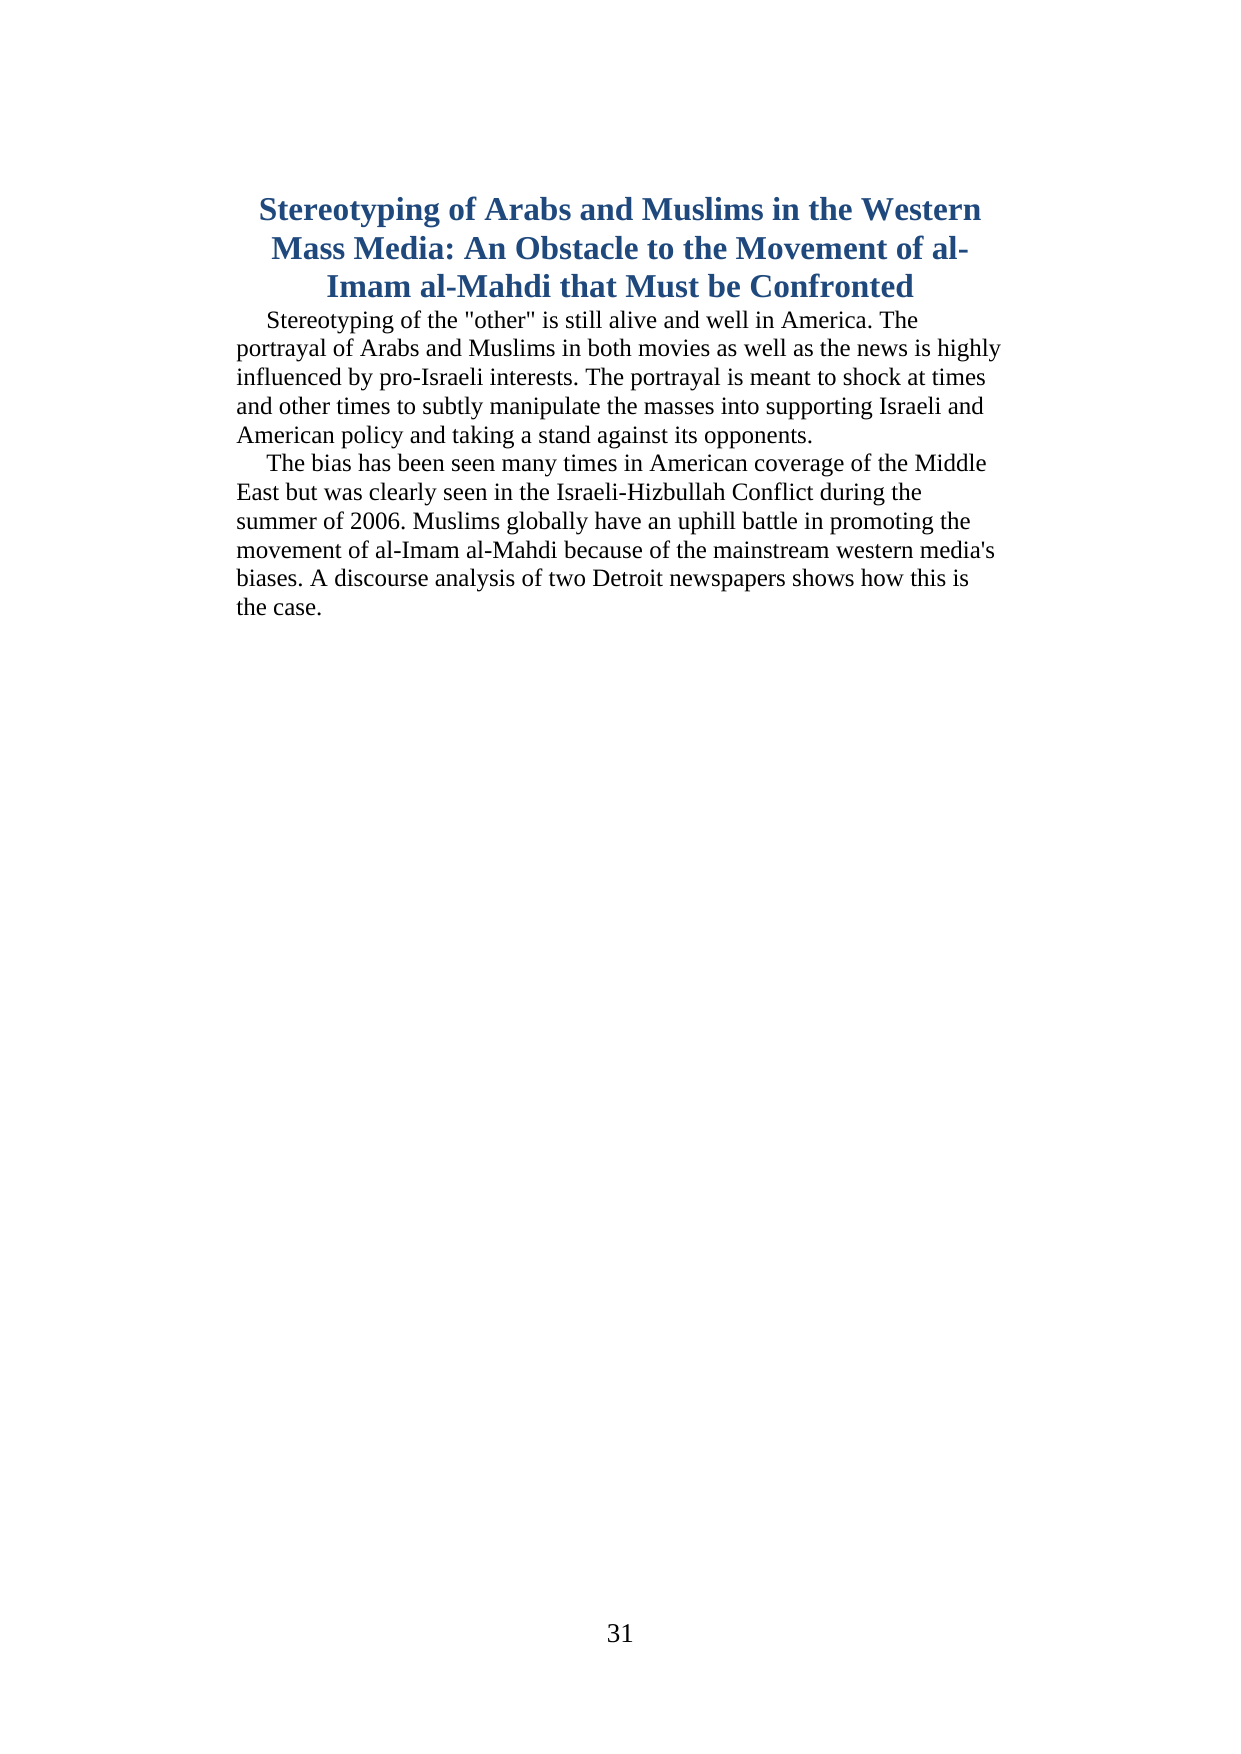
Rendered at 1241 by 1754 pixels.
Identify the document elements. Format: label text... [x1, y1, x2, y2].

text Stereotyping of the "other" is still alive and well in America. The portrayal of Arabs and Muslims in both movies as well as the news is highly influenced by pro-Israeli interests. The portrayal is meant to shock at times and other times to subtly manipulate the masses into supporting Israeli and American policy and taking a stand against its opponents. [236, 305, 1004, 448]
text The bias has been seen many times in American coverage of the Middle East but was clearly seen in the Israeli-Hizbullah Conflict during the summer of 2006. Muslims globally have an uphill battle in promoting the movement of al-Imam al-Mahdi because of the mainstream western media's biases. A discourse analysis of two Detroit newspapers shows how this is the case. [236, 448, 1004, 621]
subtitle Stereotyping of Arabs and Muslims in the Western Mass Media: An Obstacle to the Movement of al-Imam al-Mahdi that Must be Confronted [236, 190, 1004, 305]
